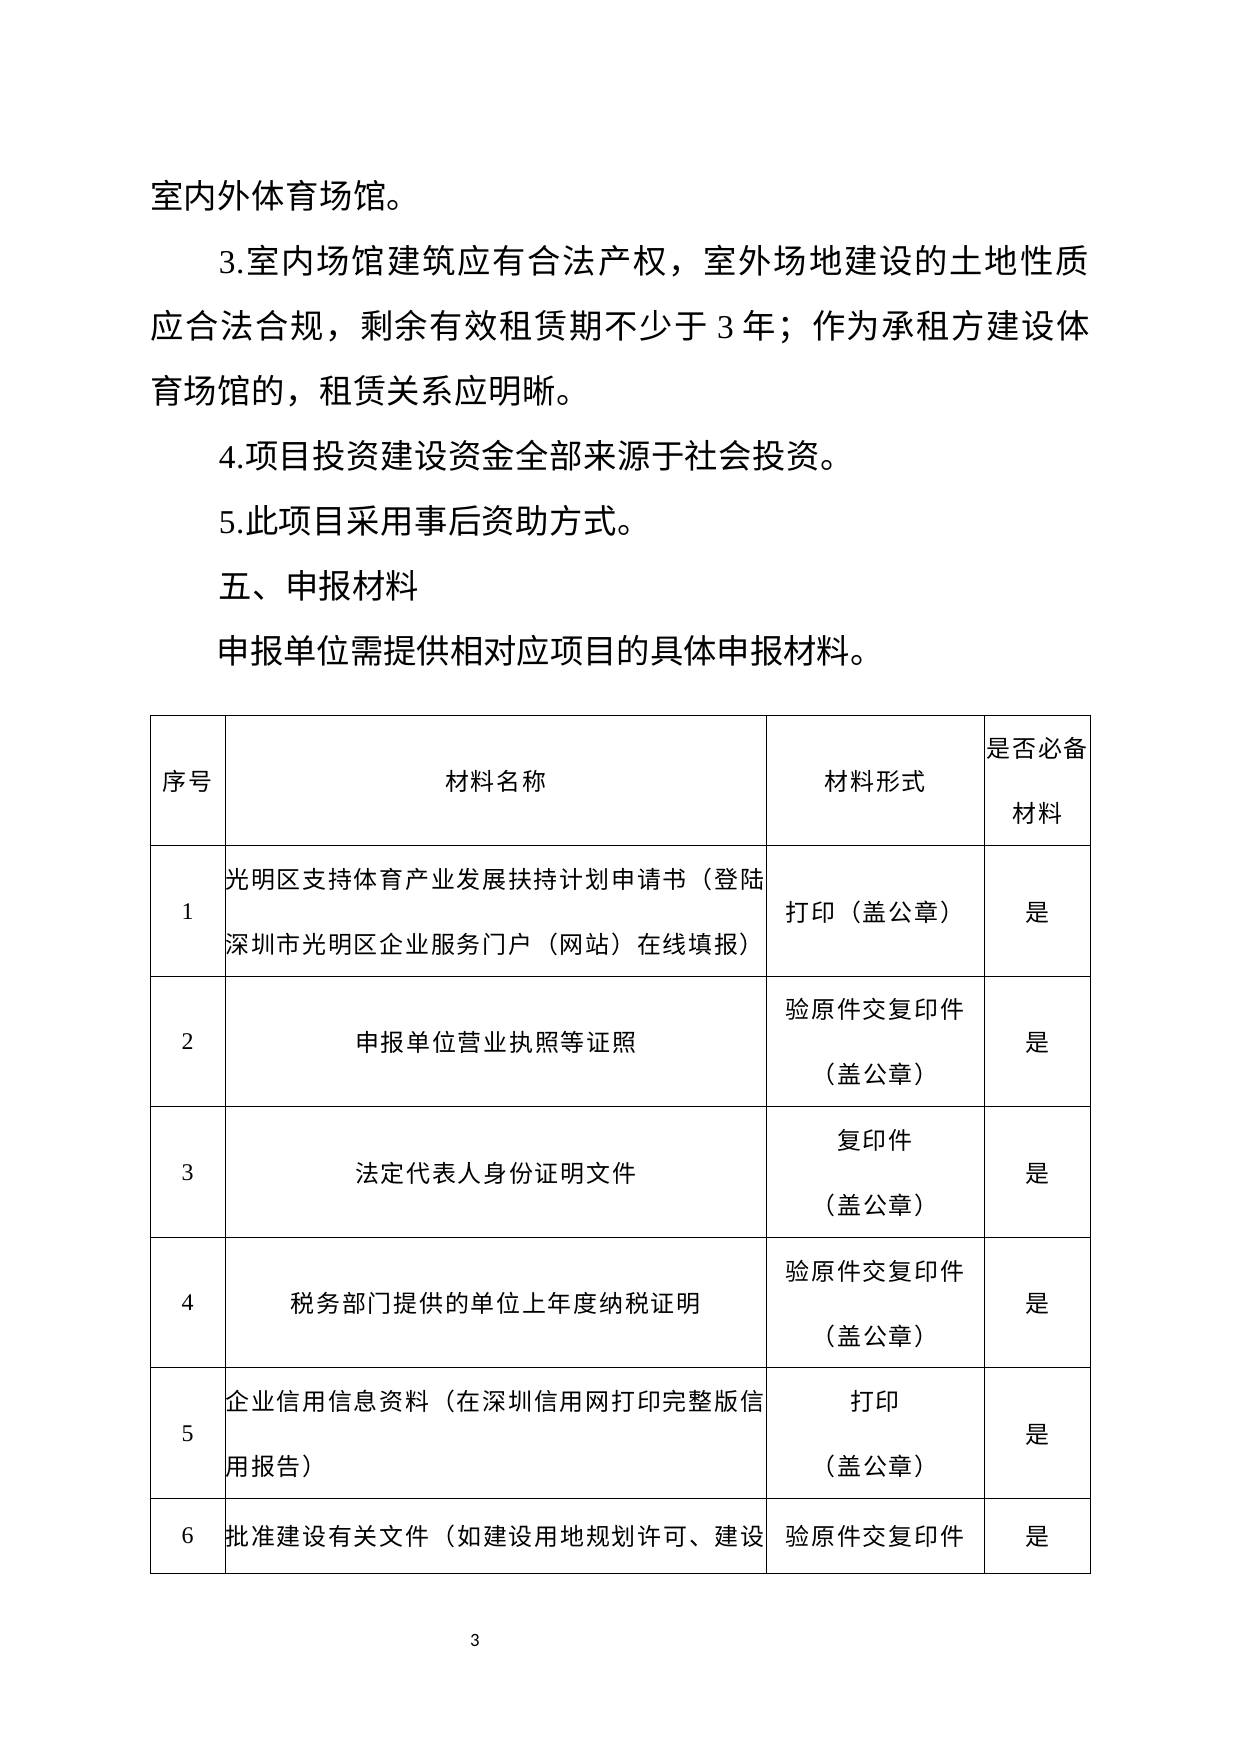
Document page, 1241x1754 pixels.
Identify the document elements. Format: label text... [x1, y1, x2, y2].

table_cell 是 [985, 846, 1090, 976]
table_cell 2 [151, 977, 225, 1106]
table_cell 打印 （盖公章） [767, 1368, 984, 1498]
table_cell 1 [151, 846, 225, 976]
table_cell 5 [151, 1368, 225, 1498]
table_cell 是 [985, 977, 1090, 1106]
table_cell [226, 1499, 766, 1572]
table_cell 税务部门提供的单位上年度纳税证明 [226, 1238, 766, 1367]
table_cell 4 [151, 1238, 225, 1367]
table_header 材料名称 [226, 716, 766, 845]
table_cell 验原件交复印件 （盖公章） [767, 1238, 984, 1367]
text 五、申报材料 [150, 552, 1090, 617]
table_cell 是 [985, 1107, 1090, 1237]
table_cell 光明区支持体育产业发展扶持计划申请书（登陆深圳市光明区企业服务门户（网站）在线填报） [226, 846, 766, 976]
table_cell 打印（盖公章） [767, 846, 984, 976]
list 4.项目投资建设资金全部来源于社会投资。 [150, 422, 1090, 487]
table_header 材料形式 [767, 716, 984, 845]
table_cell 法定代表人身份证明文件 [226, 1107, 766, 1237]
table_cell 是 [985, 1368, 1090, 1498]
list 5.此项目采用事后资助方式。 [150, 487, 1090, 552]
list 3.室内场馆建筑应有合法产权，室外场地建设的土地性质应合法合规，剩余有效租赁期不少于3年；作为承租方建设体育场馆的，租赁关系应明晰。 [150, 227, 1090, 422]
table_cell 企业信用信息资料（在深圳信用网打印完整版信用报告） [226, 1368, 766, 1498]
table_header 序号 [151, 716, 225, 845]
table_cell 3 [151, 1107, 225, 1237]
table_cell 6 [151, 1499, 225, 1572]
table_cell 验原件交复印件 （盖公章） [767, 1499, 984, 1572]
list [150, 162, 1090, 227]
list 申报单位需提供相对应项目的具体申报材料。 [150, 617, 1090, 682]
table_header 是否必备材料 [985, 716, 1090, 845]
table_cell 验原件交复印件 （盖公章） [767, 977, 984, 1106]
table_cell 复印件 （盖公章） [767, 1107, 984, 1237]
table_cell 是 [985, 1238, 1090, 1367]
table_cell 申报单位营业执照等证照 [226, 977, 766, 1106]
table_cell 是 [985, 1499, 1090, 1572]
